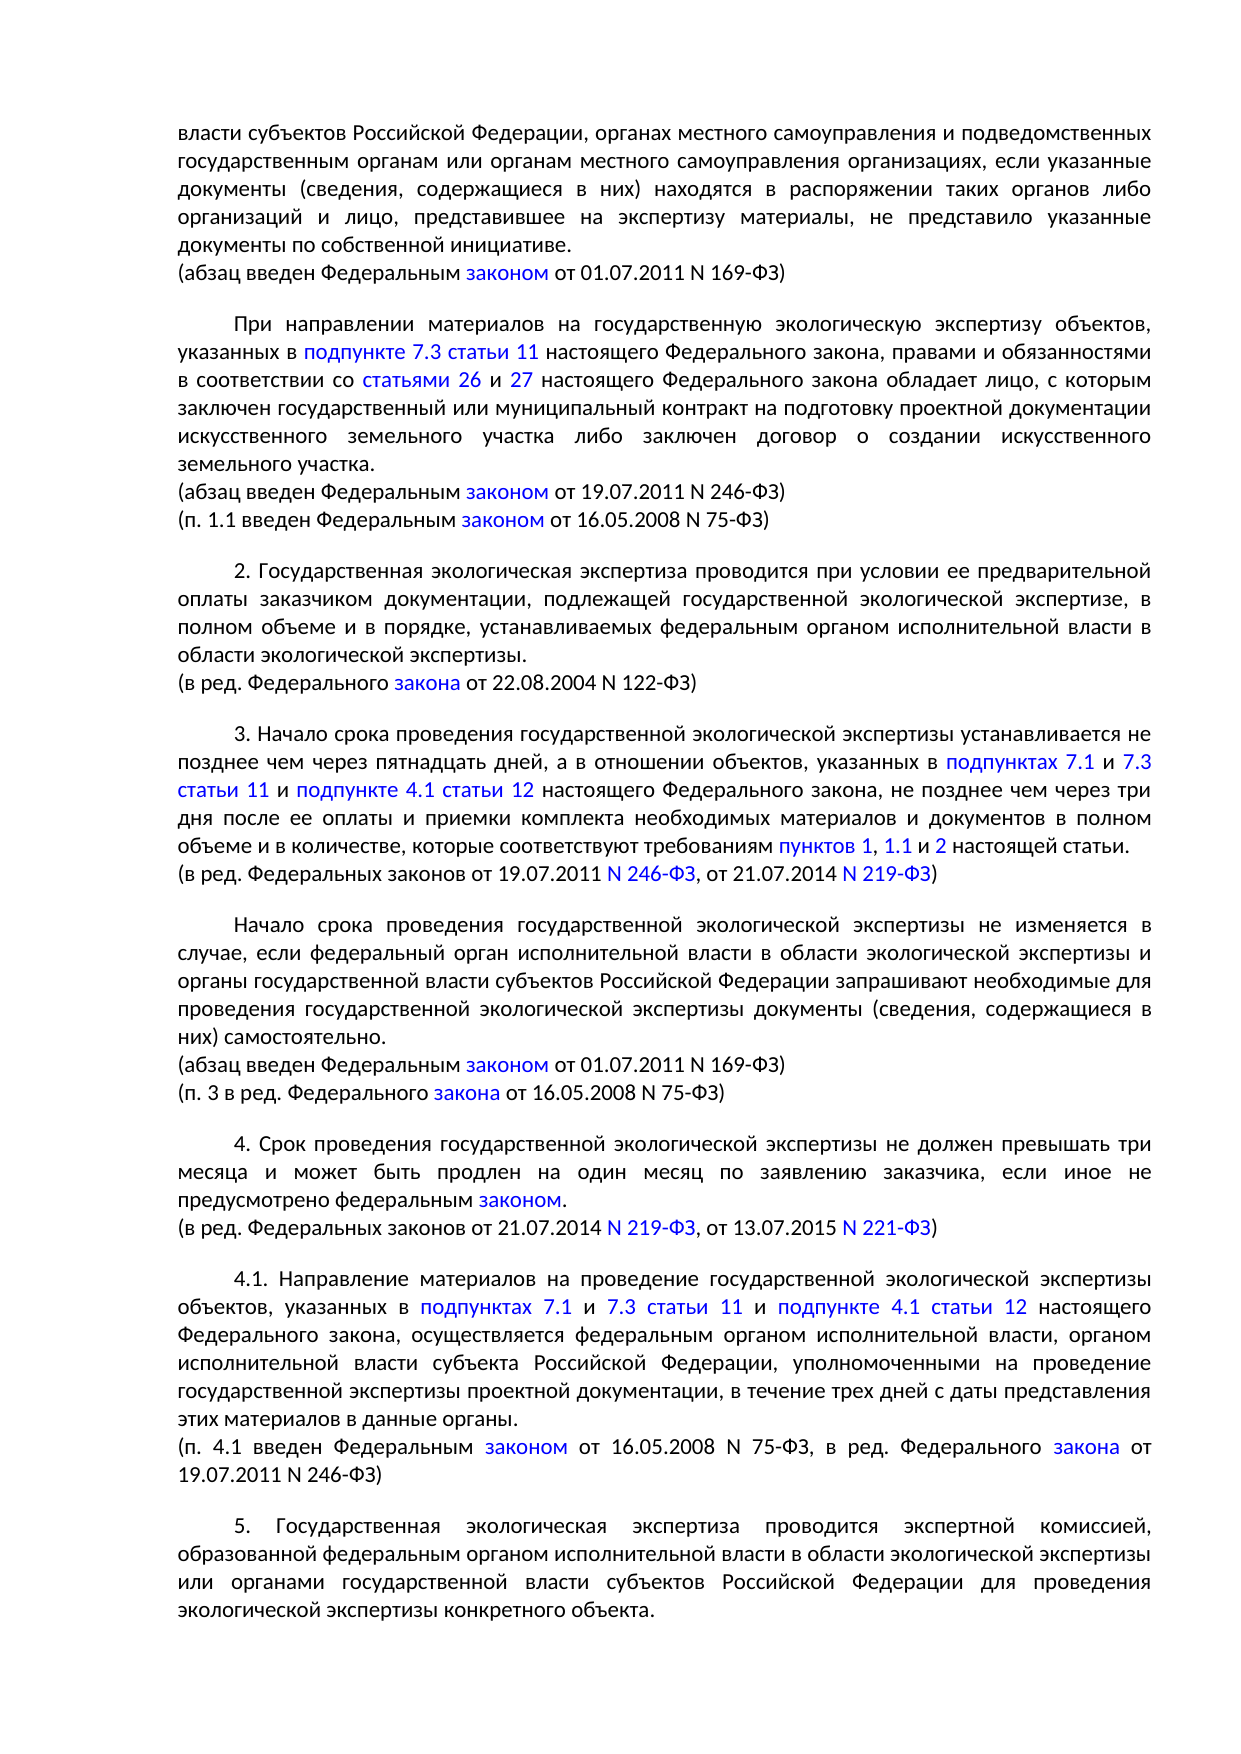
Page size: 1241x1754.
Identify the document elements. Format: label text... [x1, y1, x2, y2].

text (в ред. Федеральных законов от 21.07.2014 N 219-ФЗ, от 13.07.2015 N 221-ФЗ) [177, 1213, 1152, 1241]
text (п. 1.1 введен Федеральным законом от 16.05.2008 N 75-ФЗ) [177, 505, 1152, 533]
text (п. 4.1 введен Федеральным законом от 16.05.2008 N 75-ФЗ, в ред. Федерального закона от 19.07.2011 N 246-ФЗ) [177, 1432, 1152, 1488]
text (п. 3 в ред. Федерального закона от 16.05.2008 N 75-ФЗ) [177, 1078, 1152, 1106]
text 4. Срок проведения государственной экологической экспертизы не должен превышать три месяца и может быть продлен на один месяц по заявлению заказчика, если иное не предусмотрено федеральным законом. [177, 1129, 1152, 1213]
text 5. Государственная экологическая экспертиза проводится экспертной комиссией, образованной федеральным органом исполнительной власти в области экологической экспертизы или органами государственной власти субъектов Российской Федерации для проведения экологической экспертизы конкретного объекта. [177, 1511, 1152, 1623]
text Начало срока проведения государственной экологической экспертизы не изменяется в случае, если федеральный орган исполнительной власти в области экологической экспертизы и органы государственной власти субъектов Российской Федерации запрашивают необходимые для проведения государственной экологической экспертизы документы (сведения, содержащиеся в них) самостоятельно. [177, 910, 1152, 1050]
text (абзац введен Федеральным законом от 01.07.2011 N 169-ФЗ) [177, 1050, 1152, 1078]
text (абзац введен Федеральным законом от 01.07.2011 N 169-ФЗ) [177, 258, 1152, 286]
text При направлении материалов на государственную экологическую экспертизу объектов, указанных в подпункте 7.3 статьи 11 настоящего Федерального закона, правами и обязанностями в соответствии со статьями 26 и 27 настоящего Федерального закона обладает лицо, с которым заключен государственный или муниципальный контракт на подготовку проектной документации искусственного земельного участка либо заключен договор о создании искусственного земельного участка. [177, 309, 1152, 477]
text (абзац введен Федеральным законом от 19.07.2011 N 246-ФЗ) [177, 477, 1152, 505]
text 4.1. Направление материалов на проведение государственной экологической экспертизы объектов, указанных в подпунктах 7.1 и 7.3 статьи 11 и подпункте 4.1 статьи 12 настоящего Федерального закона, осуществляется федеральным органом исполнительной власти, органом исполнительной власти субъекта Российской Федерации, уполномоченными на проведение государственной экспертизы проектной документации, в течение трех дней с даты представления этих материалов в данные органы. [177, 1264, 1152, 1432]
text (в ред. Федеральных законов от 19.07.2011 N 246-ФЗ, от 21.07.2014 N 219-ФЗ) [177, 859, 1152, 887]
text 2. Государственная экологическая экспертиза проводится при условии ее предварительной оплаты заказчиком документации, подлежащей государственной экологической экспертизе, в полном объеме и в порядке, устанавливаемых федеральным органом исполнительной власти в области экологической экспертизы. [177, 556, 1152, 668]
text 3. Начало срока проведения государственной экологической экспертизы устанавливается не позднее чем через пятнадцать дней, а в отношении объектов, указанных в подпунктах 7.1 и 7.3 статьи 11 и подпункте 4.1 статьи 12 настоящего Федерального закона, не позднее чем через три дня после ее оплаты и приемки комплекта необходимых материалов и документов в полном объеме и в количестве, которые соответствуют требованиям пунктов 1, 1.1 и 2 настоящей статьи. [177, 719, 1152, 859]
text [177, 118, 1152, 258]
text (в ред. Федерального закона от 22.08.2004 N 122-ФЗ) [177, 668, 1152, 696]
